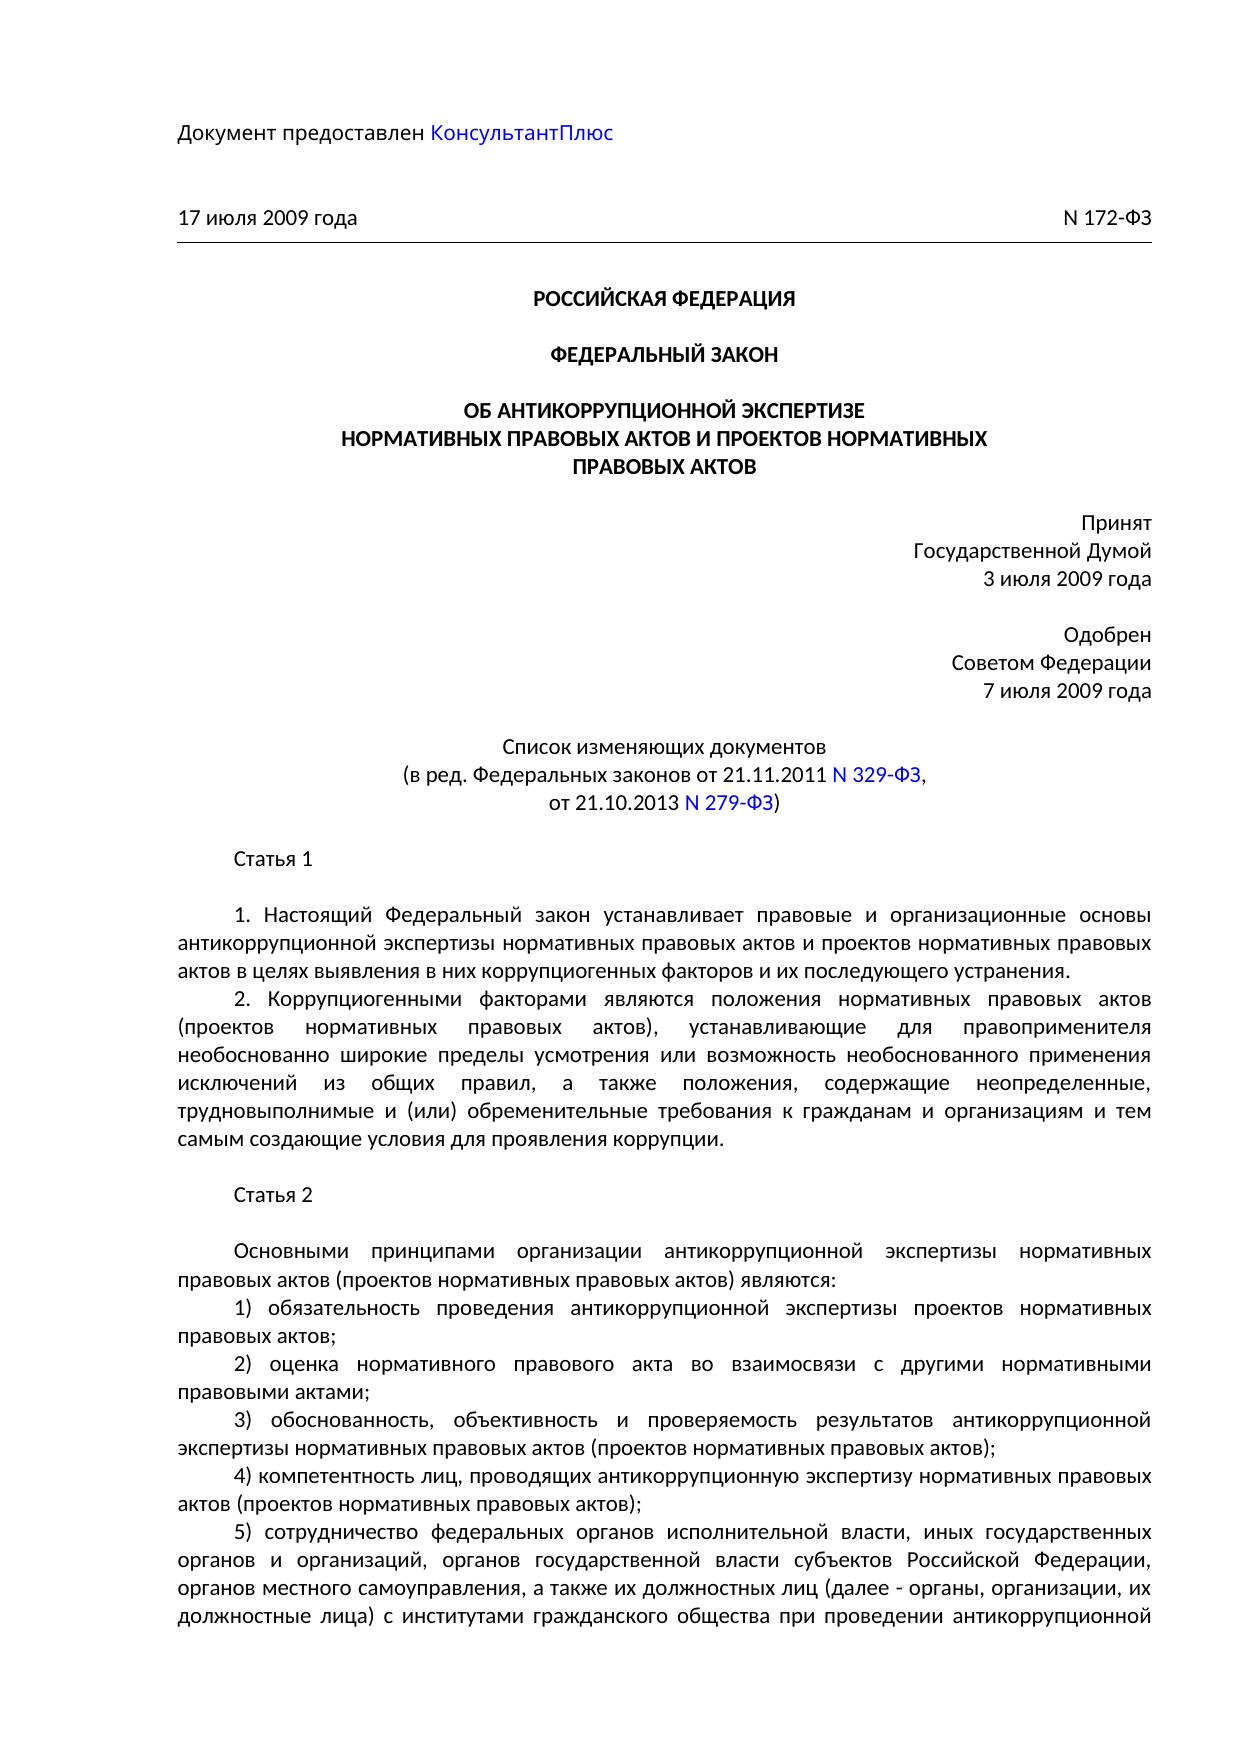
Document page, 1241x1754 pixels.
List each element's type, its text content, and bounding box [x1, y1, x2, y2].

table_header 17 июля 2009 года [177, 203, 664, 231]
text 7 июля 2009 года [177, 676, 1152, 704]
title ОБ АНТИКОРРУПЦИОННОЙ ЭКСПЕРТИЗЕ [177, 396, 1152, 424]
title ПРАВОВЫХ АКТОВ [177, 452, 1152, 480]
text 1. Настоящий Федеральный закон устанавливает правовые и организационные основы антикоррупционной экспертизы нормативных правовых актов и проектов нормативных правовых актов в целях выявления в них коррупциогенных факторов и их последующего устранения. [177, 900, 1152, 984]
text Статья 1 [177, 844, 1152, 872]
text Советом Федерации [177, 648, 1152, 676]
text 4) компетентность лиц, проводящих антикоррупционную экспертизу нормативных правовых актов (проектов нормативных правовых актов); [177, 1461, 1152, 1517]
text Список изменяющих документов [177, 732, 1152, 760]
text 2) оценка нормативного правового акта во взаимосвязи с другими нормативными правовыми актами; [177, 1349, 1152, 1405]
text от 21.10.2013 N 279-ФЗ) [177, 788, 1152, 816]
text Основными принципами организации антикоррупционной экспертизы нормативных правовых актов (проектов нормативных правовых актов) являются: [177, 1237, 1152, 1293]
text Государственной Думой [177, 536, 1152, 564]
title РОССИЙСКАЯ ФЕДЕРАЦИЯ [177, 284, 1152, 312]
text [177, 1517, 1152, 1629]
title НОРМАТИВНЫХ ПРАВОВЫХ АКТОВ И ПРОЕКТОВ НОРМАТИВНЫХ [177, 424, 1152, 452]
text Одобрен [177, 620, 1152, 648]
text Статья 2 [177, 1181, 1152, 1209]
text 2. Коррупциогенными факторами являются положения нормативных правовых актов (проектов нормативных правовых актов), устанавливающие для правоприменителя необоснованно широкие пределы усмотрения или возможность необоснованного применения исключений из общих правил, а также положения, содержащие неопределенные, трудновыполнимые и (или) обременительные требования к гражданам и организациям и тем самым создающие условия для проявления коррупции. [177, 984, 1152, 1153]
text (в ред. Федеральных законов от 21.11.2011 N 329-ФЗ, [177, 760, 1152, 788]
title Документ предоставлен КонсультантПлюс [177, 118, 1152, 175]
title ФЕДЕРАЛЬНЫЙ ЗАКОН [177, 340, 1152, 368]
text 3) обоснованность, объективность и проверяемость результатов антикоррупционной экспертизы нормативных правовых актов (проектов нормативных правовых актов); [177, 1405, 1152, 1461]
table_header N 172-ФЗ [664, 203, 1152, 231]
text Принят [177, 508, 1152, 536]
text 1) обязательность проведения антикоррупционной экспертизы проектов нормативных правовых актов; [177, 1293, 1152, 1349]
text 3 июля 2009 года [177, 564, 1152, 592]
